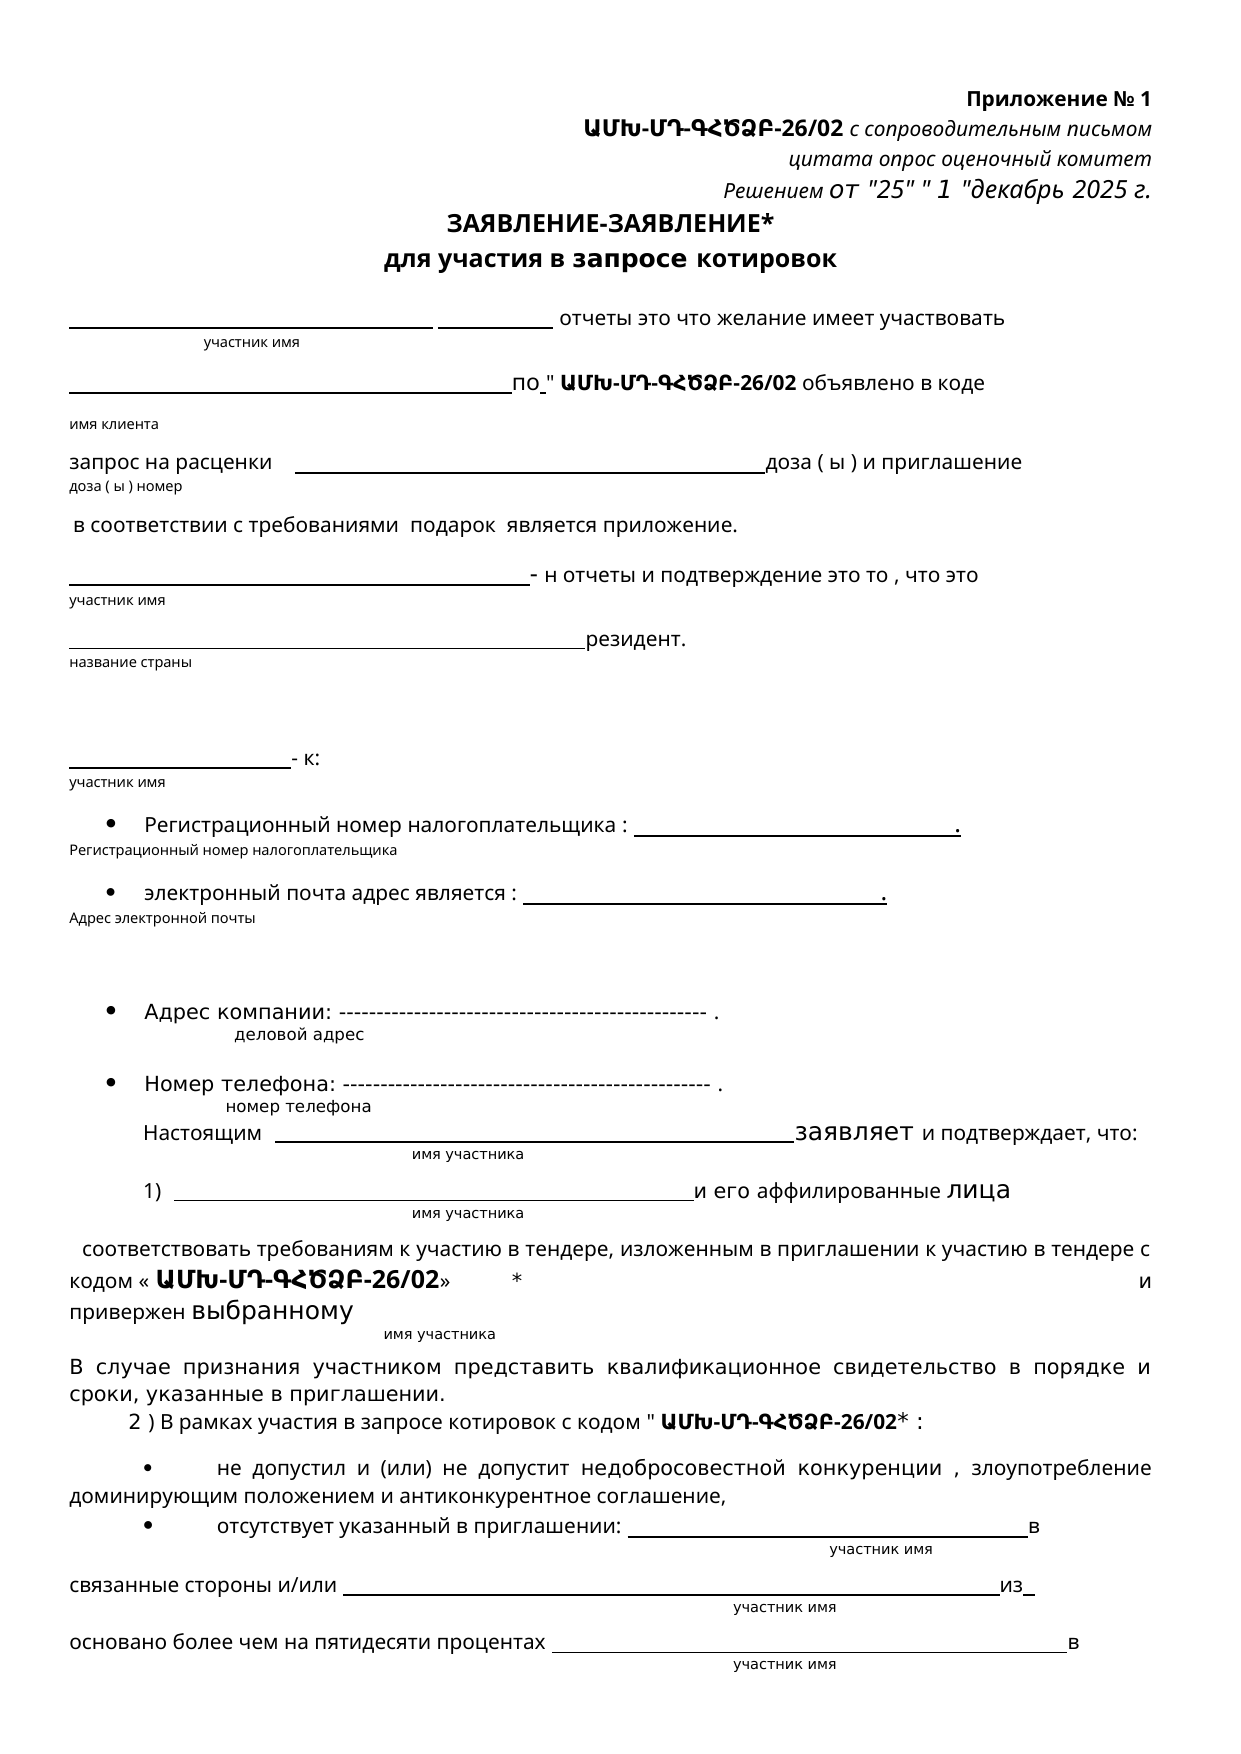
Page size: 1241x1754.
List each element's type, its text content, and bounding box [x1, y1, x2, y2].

subtitle для участия в запросе котировок [69, 240, 1152, 274]
list не допустил и (или) не допустит недобросовестной конкуренции , злоупотребление доминирующим положением и антиконкурентное соглашение, [69, 1453, 1152, 1509]
list отсутствует указанный в приглашении: в [69, 1509, 1152, 1541]
text Настоящим заявляет и подтверждает, что: [69, 1117, 1152, 1146]
text - к: [69, 743, 1152, 772]
text имя клиента [69, 413, 1152, 447]
text название страны [69, 652, 1152, 686]
text цитата опрос оценочный комитет [69, 144, 1152, 172]
text 2 ) В рамках участия в запросе котировок с кодом " ԱՄԽ-ՄԴ-ԳՀԾՁԲ-26/02* : [69, 1407, 1152, 1436]
text Решением от "25" " 1 "декабрь 2025 г. [69, 172, 1152, 206]
text отчеты это что желание имеет участвовать [69, 303, 1152, 331]
text основано более чем на пятидесяти процентах в [69, 1627, 1152, 1656]
text имя участника [69, 1204, 1152, 1234]
text 1) и его аффилированные лица [69, 1175, 1152, 1204]
text имя участника [69, 1326, 1152, 1355]
text ЗАЯВЛЕНИЕ-ЗАЯВЛЕНИЕ* [69, 206, 1152, 240]
text по " ԱՄԽ-ՄԴ-ԳՀԾՁԲ-26/02 объявлено в коде [69, 366, 1152, 397]
text участник имя [69, 331, 1152, 366]
text участник имя [69, 1598, 1152, 1627]
text доза ( ы ) номер [69, 476, 1152, 510]
text в соответствии с требованиями подарок является приложение. [69, 510, 1152, 538]
text участник имя [69, 772, 1152, 806]
text участник имя [69, 1541, 1152, 1570]
text деловой адрес [69, 1025, 1152, 1044]
text Приложение № 1 [69, 84, 1152, 112]
text соответствовать требованиям к участию в тендере, изложенным в приглашении к участию в тендере с кодом « ԱՄԽ-ՄԴ-ԳՀԾՁԲ-26/02» * и привержен выбранному​ [69, 1234, 1152, 1326]
text участник имя [69, 1656, 1152, 1685]
text резидент. [69, 624, 1152, 652]
text Адрес электронной почты [69, 908, 1152, 942]
text связанные стороны и/или из [69, 1570, 1152, 1598]
text Регистрационный номер налогоплательщика [69, 840, 1152, 874]
list Адрес компании: ------------------------------------------------- . [107, 997, 1152, 1025]
text - н отчеты и подтверждение это то , что это [69, 556, 1152, 589]
text имя участника [69, 1146, 1152, 1175]
text В случае признания участником представить квалификационное свидетельство в порядке и сроки, указанные в приглашении. [69, 1355, 1152, 1407]
list Регистрационный номер налогоплательщика : . [107, 806, 1152, 840]
text ԱՄԽ-ՄԴ-ԳՀԾՁԲ-26/02 с сопроводительным письмом [69, 112, 1152, 144]
text запрос на расценки доза ( ы ) и приглашение [69, 447, 1152, 476]
list электронный почта адрес является : . [107, 874, 1152, 908]
text номер телефона [69, 1097, 1152, 1117]
list Номер телефона: ------------------------------------------------- . [107, 1069, 1152, 1097]
text участник имя [69, 589, 1152, 624]
